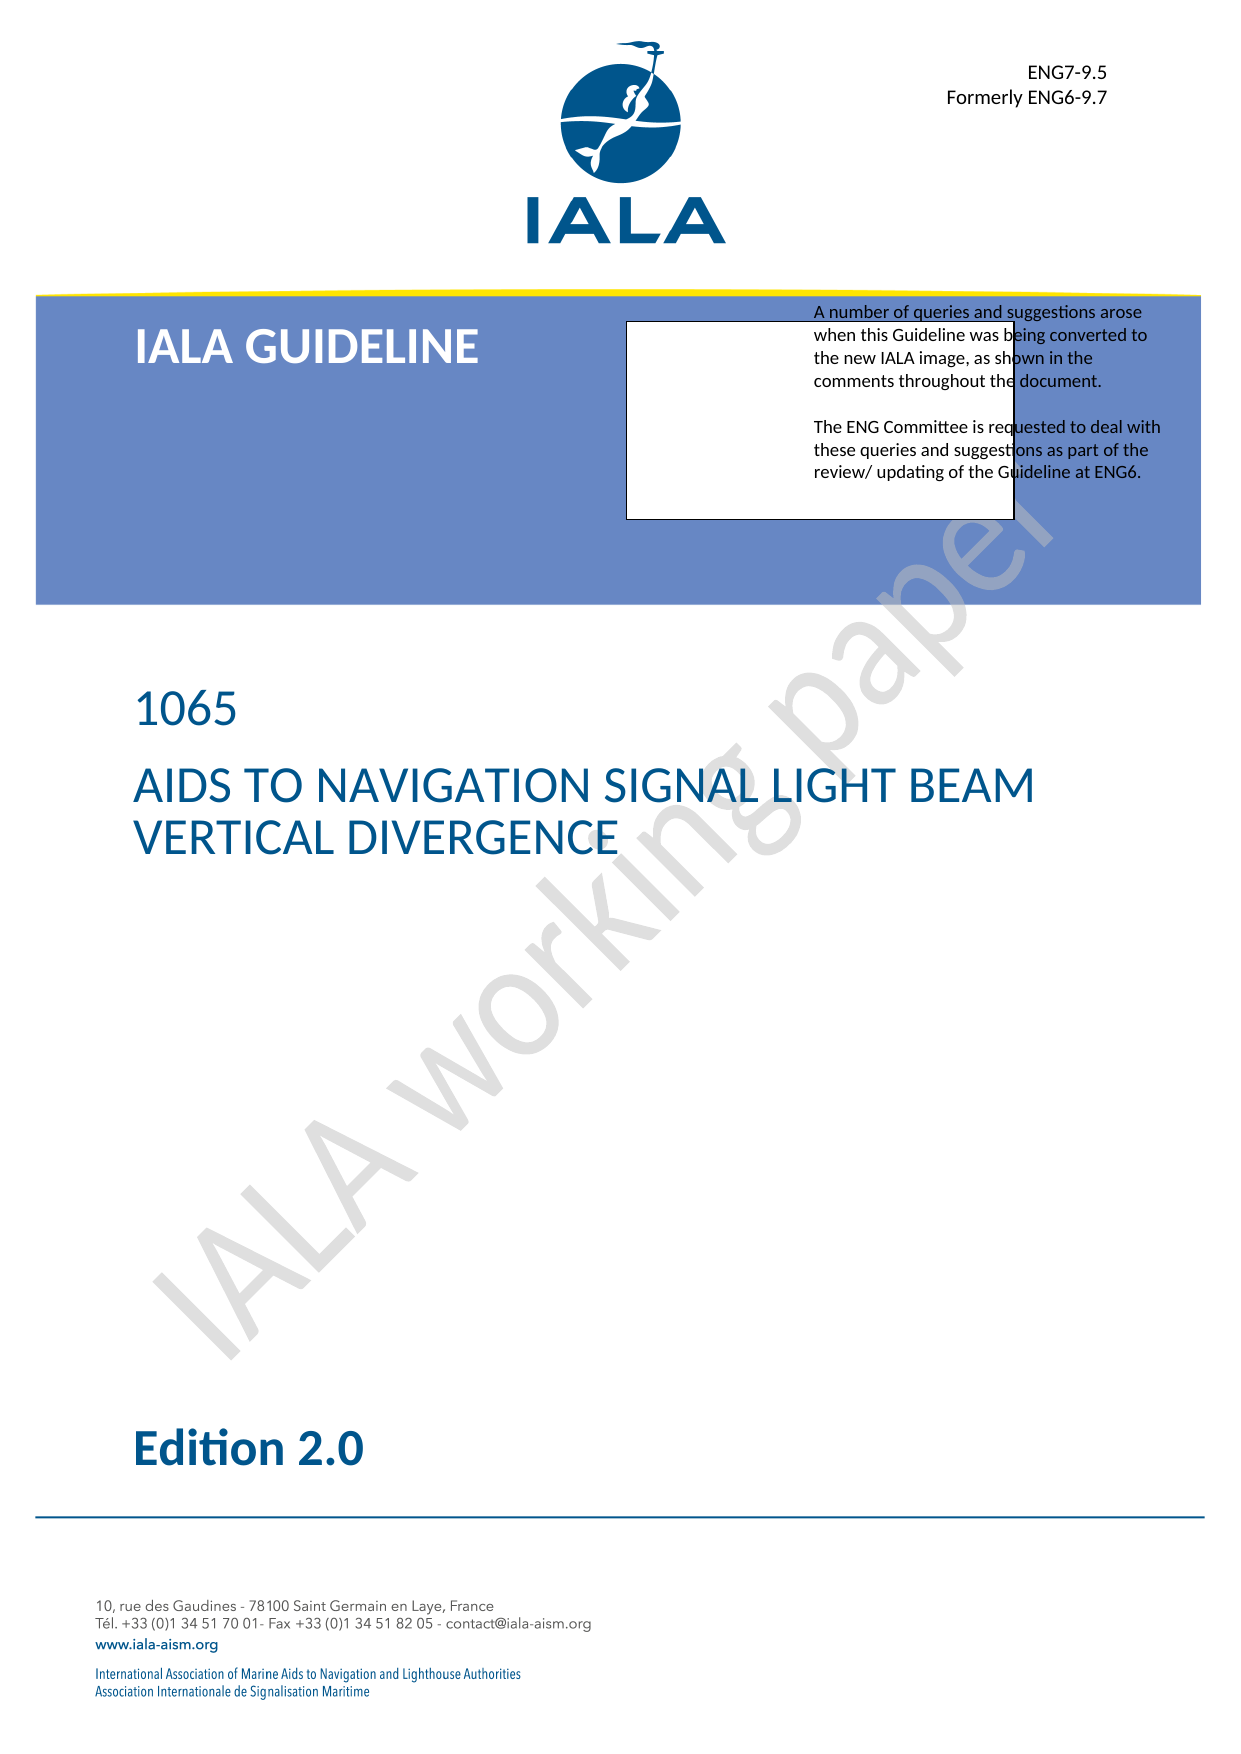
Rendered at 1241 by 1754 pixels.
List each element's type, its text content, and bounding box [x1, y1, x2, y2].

text Edition 2.0 [133, 1415, 1107, 1479]
text 1065 [133, 674, 1107, 738]
picture [89, 1595, 622, 1714]
table_header IALA Guideline [40, 322, 1014, 629]
picture [0, 29, 1240, 616]
text Aids to Navigation Signal Light Beam Vertical Divergence [133, 761, 1107, 865]
